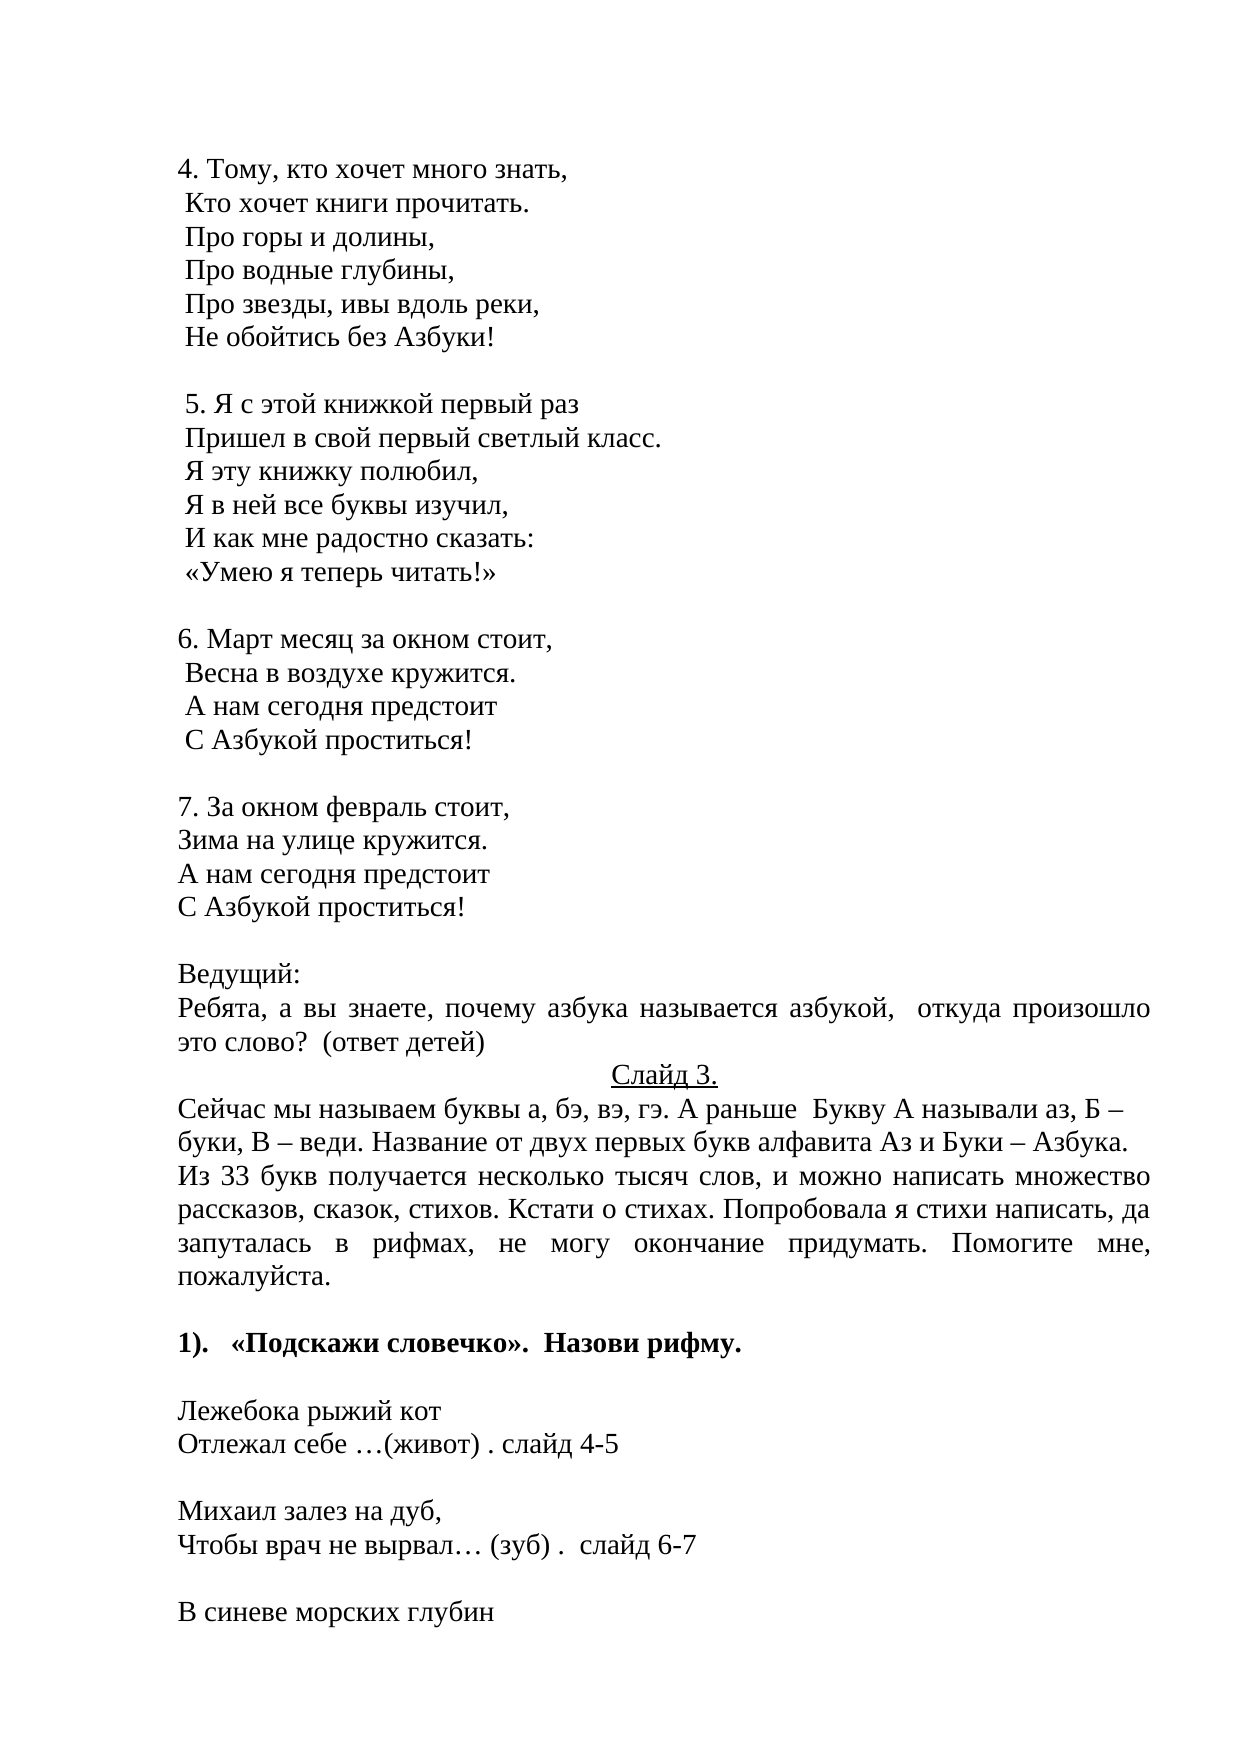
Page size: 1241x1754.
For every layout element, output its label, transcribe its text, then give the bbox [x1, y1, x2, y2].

text Весна в воздухе кружится. [177, 655, 1152, 688]
text Про горы и долины, [177, 219, 1152, 252]
text Лежебока рыжий кот [177, 1393, 1152, 1426]
text С Азбукой проститься! [177, 722, 1152, 755]
text Я в ней все буквы изучил, [177, 487, 1152, 521]
text 6. Март месяц за окном стоит, [177, 621, 1152, 655]
text В синеве морских глубин [177, 1594, 1152, 1627]
text Ребята, а вы знаете, почему азбука называется азбукой, откуда произошло это слово? (ответ детей) [177, 990, 1152, 1057]
text 4. Тому, кто хочет много знать, [177, 152, 1152, 185]
text Отлежал себе …(живот) . слайд 4-5 [177, 1426, 1152, 1460]
text Про звезды, ивы вдоль реки, [177, 286, 1152, 319]
text Не обойтись без Азбуки! [177, 319, 1152, 353]
text Про водные глубины, [177, 252, 1152, 286]
text 7. За окном февраль стоит, [177, 789, 1152, 822]
text Из 33 букв получается несколько тысяч слов, и можно написать множество рассказов, сказок, стихов. Кстати о стихах. Попробовала я стихи написать, да запуталась в рифмах, не могу окончание придумать. Помогите мне, пожалуйста. [177, 1158, 1152, 1292]
text Ведущий: [177, 957, 1152, 990]
text Зима на улице кружится. [177, 822, 1152, 856]
text И как мне радостно сказать: [177, 521, 1152, 554]
text 1). «Подскажи словечко». Назови рифму. [177, 1326, 1152, 1359]
text Слайд 3. [177, 1057, 1152, 1091]
text А нам сегодня предстоит [177, 856, 1152, 889]
text 5. Я с этой книжкой первый раз [177, 386, 1152, 420]
text А нам сегодня предстоит [177, 688, 1152, 722]
text «Умею я теперь читать!» [177, 554, 1152, 588]
text Сейчас мы называем буквы а, бэ, вэ, гэ. А раньше Букву А называли аз, Б – буки, В – веди. Название от двух первых букв алфавита Аз и Буки – Азбука. [177, 1091, 1152, 1158]
text Кто хочет книги прочитать. [177, 185, 1152, 219]
text С Азбукой проститься! [177, 889, 1152, 923]
text Чтобы врач не вырвал… (зуб) . слайд 6-7 [177, 1527, 1152, 1560]
text Я эту книжку полюбил, [177, 453, 1152, 487]
text Михаил залез на дуб, [177, 1493, 1152, 1527]
text Пришел в свой первый светлый класс. [177, 420, 1152, 453]
